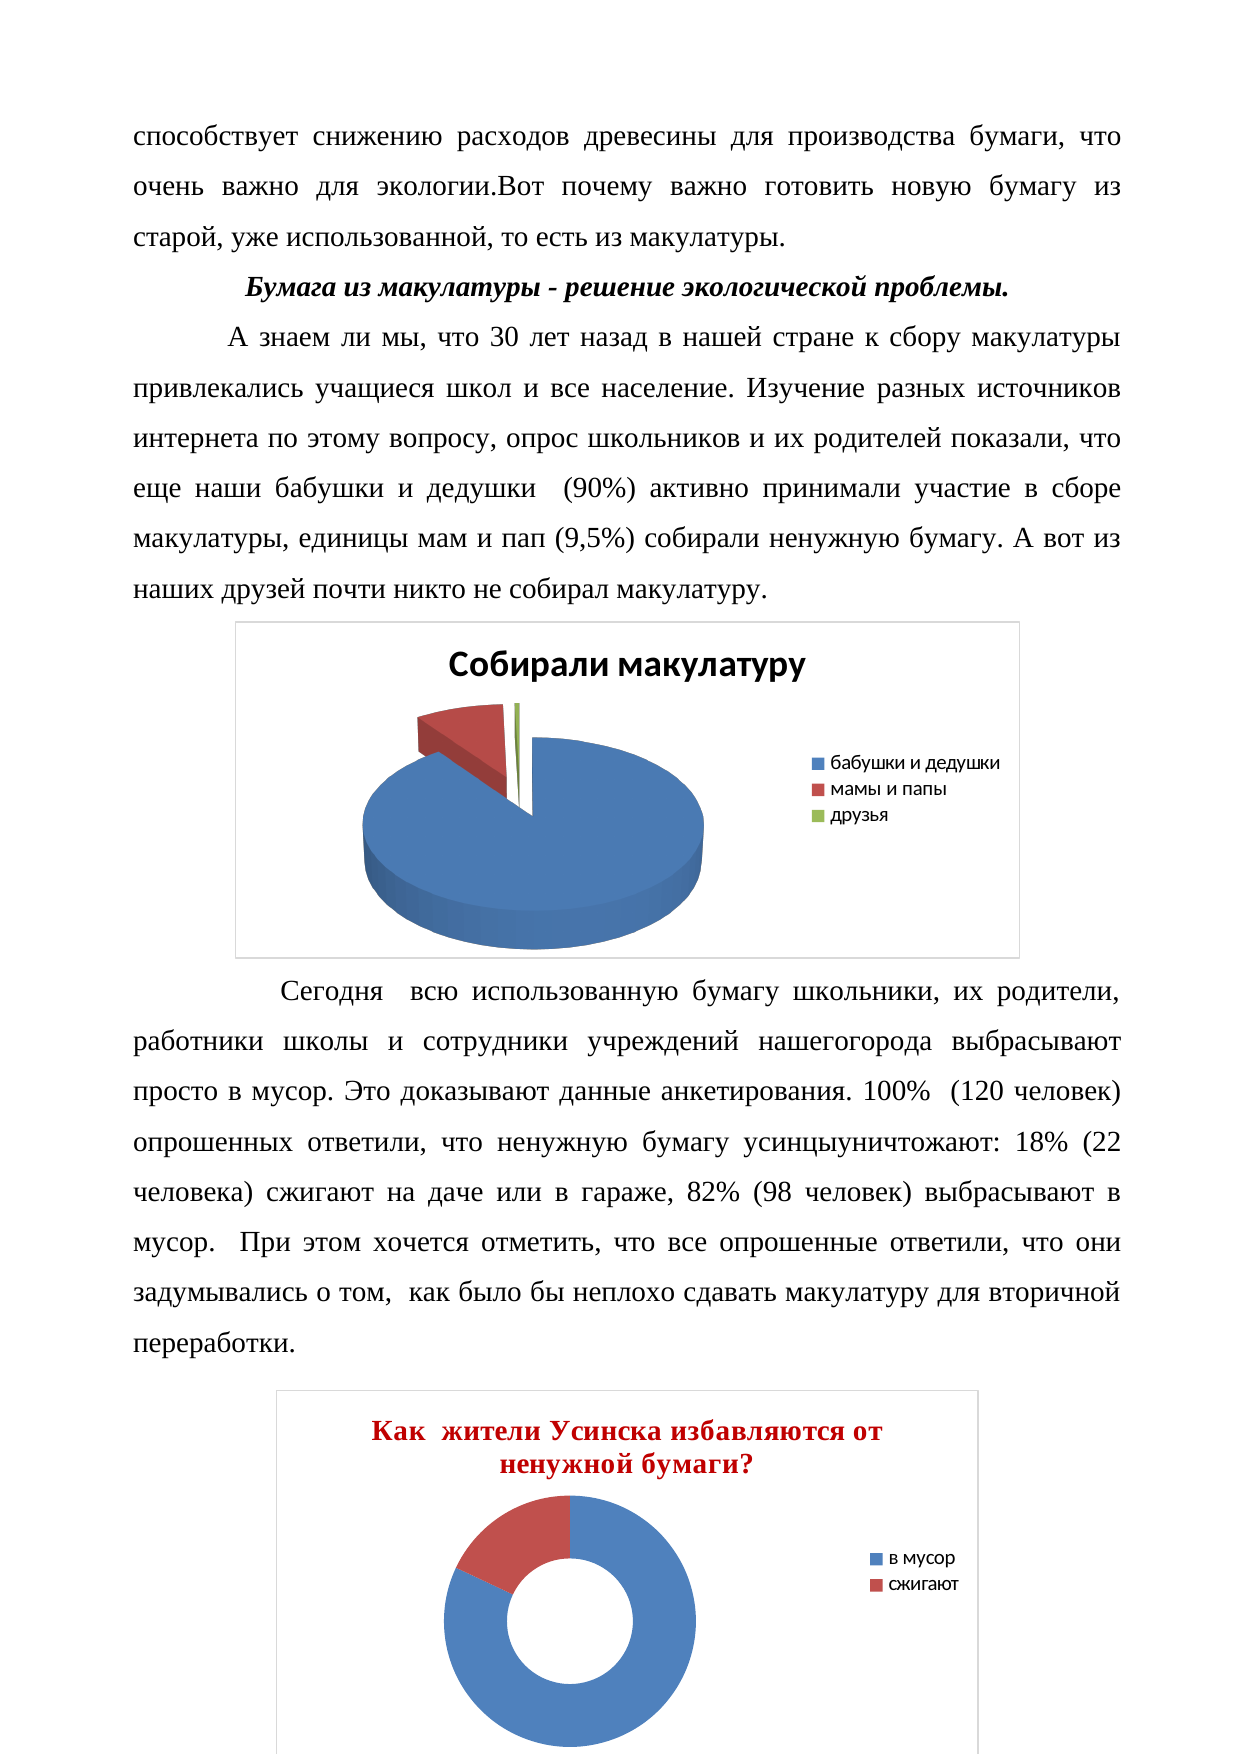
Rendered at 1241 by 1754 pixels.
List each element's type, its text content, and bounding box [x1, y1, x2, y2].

text Бумага из макулатуры - решение экологической проблемы. [133, 269, 1122, 303]
text Сегодня всю использованную бумагу школьники, их родители, работники школы и сотрудники учреждений нашегогорода выбрасывают просто в мусор. Это доказывают данные анкетирования. 100% (120 человек) опрошенных ответили, что ненужную бумагу усинцыуничтожают: 18% (22 человека) сжигают на даче или в гараже, 82% (98 человек) выбрасывают в мусор. При этом хочется отметить, что все опрошенные ответили, что они задумывались о том, как было бы неплохо сдавать макулатуру для вторичной переработки. [133, 973, 1122, 1358]
text А знаем ли мы, что 30 лет назад в нашей стране к сбору макулатуры привлекались учащиеся школ и все население. Изучение разных источников интернета по этому вопросу, опрос школьников и их родителей показали, что еще наши бабушки и дедушки (90%) активно принимали участие в сборе макулатуры, единицы мам и пап (9,5%) собирали ненужную бумагу. А вот из наших друзей почти никто не собирал макулатуру. [133, 319, 1122, 604]
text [133, 118, 1122, 252]
